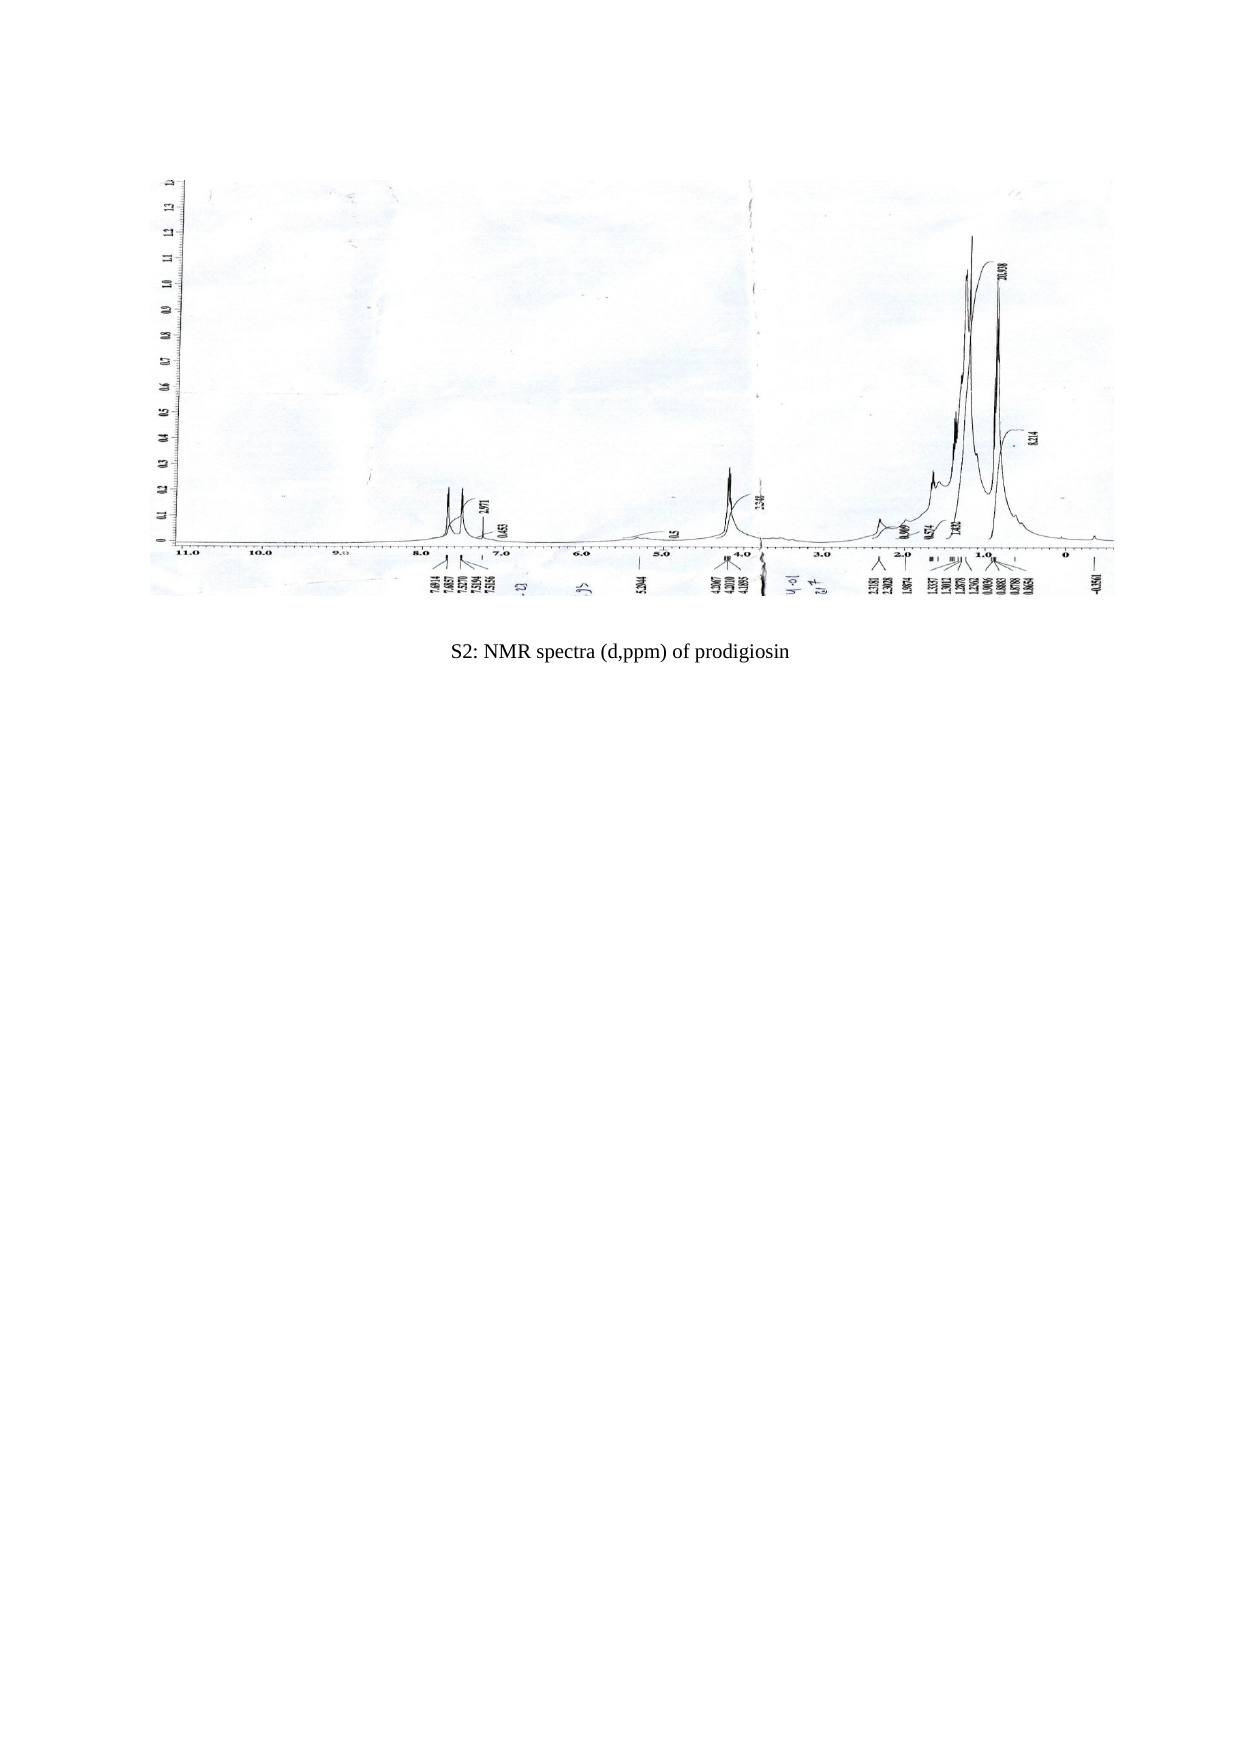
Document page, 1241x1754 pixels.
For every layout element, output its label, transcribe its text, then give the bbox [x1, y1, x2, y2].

text S2: NMR spectra (d,ppm) of prodigiosin [150, 639, 1090, 663]
picture [150, 180, 1115, 596]
